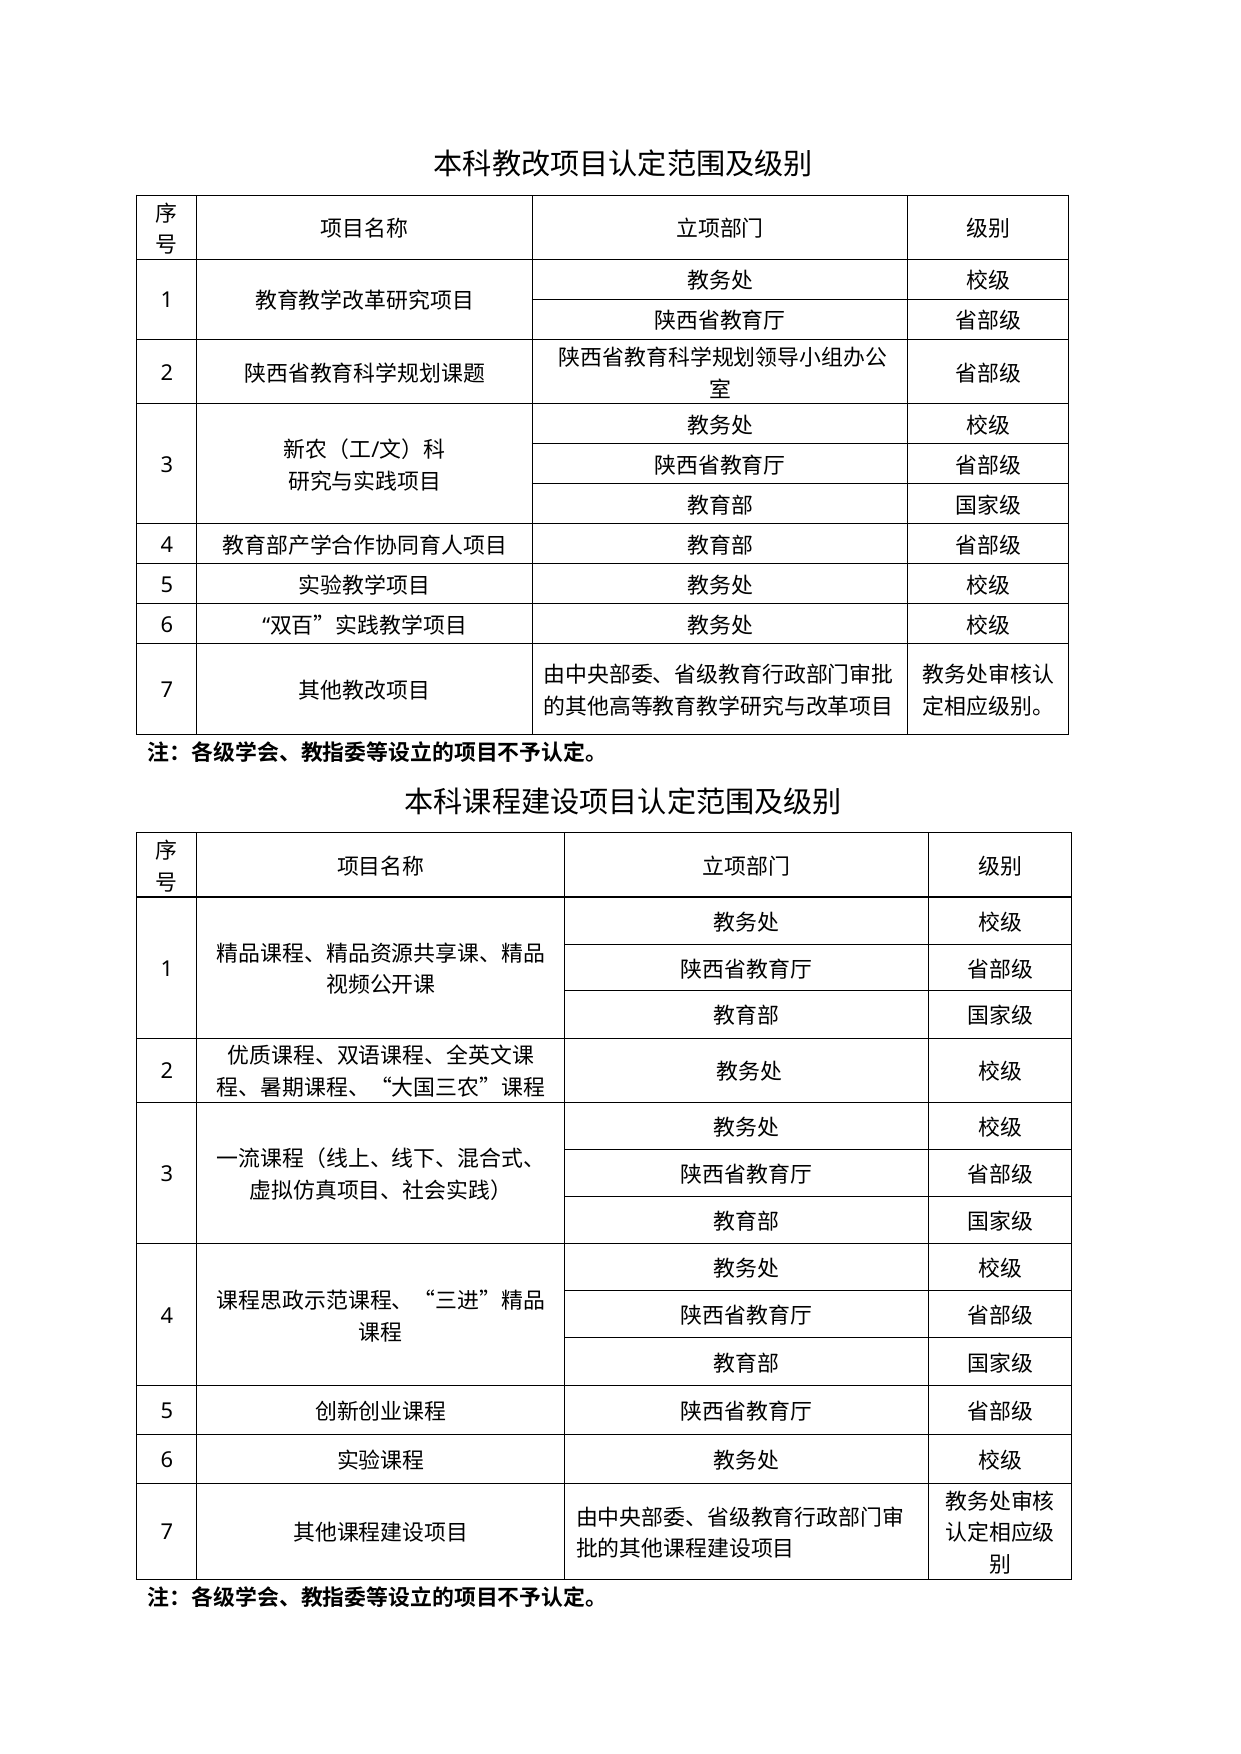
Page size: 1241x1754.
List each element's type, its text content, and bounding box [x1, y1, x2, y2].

table_cell 教务处 [565, 1039, 928, 1102]
table_cell 校级 [929, 1435, 1071, 1483]
table_cell “双百”实践教学项目 [197, 604, 532, 643]
table_header 项目名称 [197, 196, 532, 259]
table_cell 陕西省教育厅 [565, 1150, 928, 1196]
table_cell 1 [137, 260, 196, 339]
table_cell 5 [137, 564, 196, 603]
table_cell 教育部 [565, 1197, 928, 1243]
table_cell 省部级 [929, 1291, 1071, 1337]
table_cell 2 [137, 1039, 196, 1102]
text 本科课程建设项目认定范围及级别 [148, 767, 1098, 832]
table_cell 国家级 [929, 1338, 1071, 1385]
table_cell 6 [137, 604, 196, 643]
table_cell 实验课程 [197, 1435, 564, 1483]
table_header 序号 [137, 196, 196, 259]
table_header 级别 [929, 833, 1071, 896]
text 注：各级学会、教指委等设立的项目不予认定。 [148, 1580, 1098, 1612]
table_cell 陕西省教育厅 [533, 300, 907, 339]
table_cell 教务处 [565, 898, 928, 943]
table_cell 3 [137, 1103, 196, 1243]
table_cell 国家级 [929, 1197, 1071, 1243]
table_cell 2 [137, 340, 196, 403]
table_cell 教育部 [565, 991, 928, 1037]
table_cell 6 [137, 1435, 196, 1483]
table_cell 省部级 [929, 1386, 1071, 1434]
table_header 立项部门 [533, 196, 907, 259]
table_cell 3 [137, 404, 196, 523]
table_cell 教育部 [533, 524, 907, 563]
table_header 序号 [137, 833, 196, 896]
table_cell 4 [137, 1244, 196, 1385]
table_header 立项部门 [565, 833, 928, 896]
table_cell 实验教学项目 [197, 564, 532, 603]
table_cell 课程思政示范课程、“三进”精品课程 [197, 1244, 564, 1385]
table_cell 陕西省教育厅 [565, 945, 928, 990]
table_cell 省部级 [908, 444, 1068, 483]
table_cell 教务处审核认定相应级别。 [908, 644, 1068, 733]
table_cell 教育部产学合作协同育人项目 [197, 524, 532, 563]
table_cell 4 [137, 524, 196, 563]
table_cell 校级 [908, 404, 1068, 443]
table_cell 其他课程建设项目 [197, 1484, 564, 1579]
table_cell 省部级 [908, 524, 1068, 563]
table_cell 创新创业课程 [197, 1386, 564, 1434]
table_cell 陕西省教育科学规划领导小组办公室 [533, 340, 907, 403]
table_cell 陕西省教育厅 [565, 1291, 928, 1337]
text 本科教改项目认定范围及级别 [148, 129, 1098, 194]
table_cell 陕西省教育厅 [533, 444, 907, 483]
table_header 级别 [908, 196, 1068, 259]
table_cell 教务处审核认定相应级别 [929, 1484, 1071, 1579]
table_cell 教务处 [565, 1435, 928, 1483]
table_cell 教务处 [533, 260, 907, 299]
table_header 项目名称 [197, 833, 564, 896]
table_cell 陕西省教育科学规划课题 [197, 340, 532, 403]
table_cell 省部级 [929, 945, 1071, 990]
table_cell 教务处 [565, 1103, 928, 1149]
table_cell 由中央部委、省级教育行政部门审批的其他高等教育教学研究与改革项目 [533, 644, 907, 733]
table_cell 国家级 [929, 991, 1071, 1037]
table_cell 教育教学改革研究项目 [197, 260, 532, 339]
table_cell 教育部 [565, 1338, 928, 1385]
table_cell 校级 [908, 564, 1068, 603]
table_cell 省部级 [908, 340, 1068, 403]
table_cell 其他教改项目 [197, 644, 532, 733]
table_cell 一流课程（线上、线下、混合式、虚拟仿真项目、社会实践） [197, 1103, 564, 1243]
table_cell 教务处 [533, 404, 907, 443]
table_cell 精品课程、精品资源共享课、精品视频公开课 [197, 898, 564, 1037]
table_cell 7 [137, 644, 196, 733]
table_cell 校级 [908, 260, 1068, 299]
table_cell 陕西省教育厅 [565, 1386, 928, 1434]
table_cell 校级 [929, 898, 1071, 943]
table_cell 由中央部委、省级教育行政部门审批的其他课程建设项目 [565, 1484, 928, 1579]
table_cell 国家级 [908, 484, 1068, 523]
table_cell 校级 [908, 604, 1068, 643]
table_cell 校级 [929, 1103, 1071, 1149]
table_cell 教务处 [533, 604, 907, 643]
table_cell 教务处 [533, 564, 907, 603]
table_cell 校级 [929, 1244, 1071, 1290]
text 注：各级学会、教指委等设立的项目不予认定。 [148, 734, 1098, 767]
table_cell 1 [137, 898, 196, 1037]
table_cell 省部级 [929, 1150, 1071, 1196]
table_cell 5 [137, 1386, 196, 1434]
table_cell 校级 [929, 1039, 1071, 1102]
table_cell 优质课程、双语课程、全英文课程、暑期课程、“大国三农”课程 [197, 1039, 564, 1102]
table_cell 教育部 [533, 484, 907, 523]
table_cell 7 [137, 1484, 196, 1579]
table_cell 新农（工/文）科 研究与实践项目 [197, 404, 532, 523]
table_cell 教务处 [565, 1244, 928, 1290]
table_cell 省部级 [908, 300, 1068, 339]
